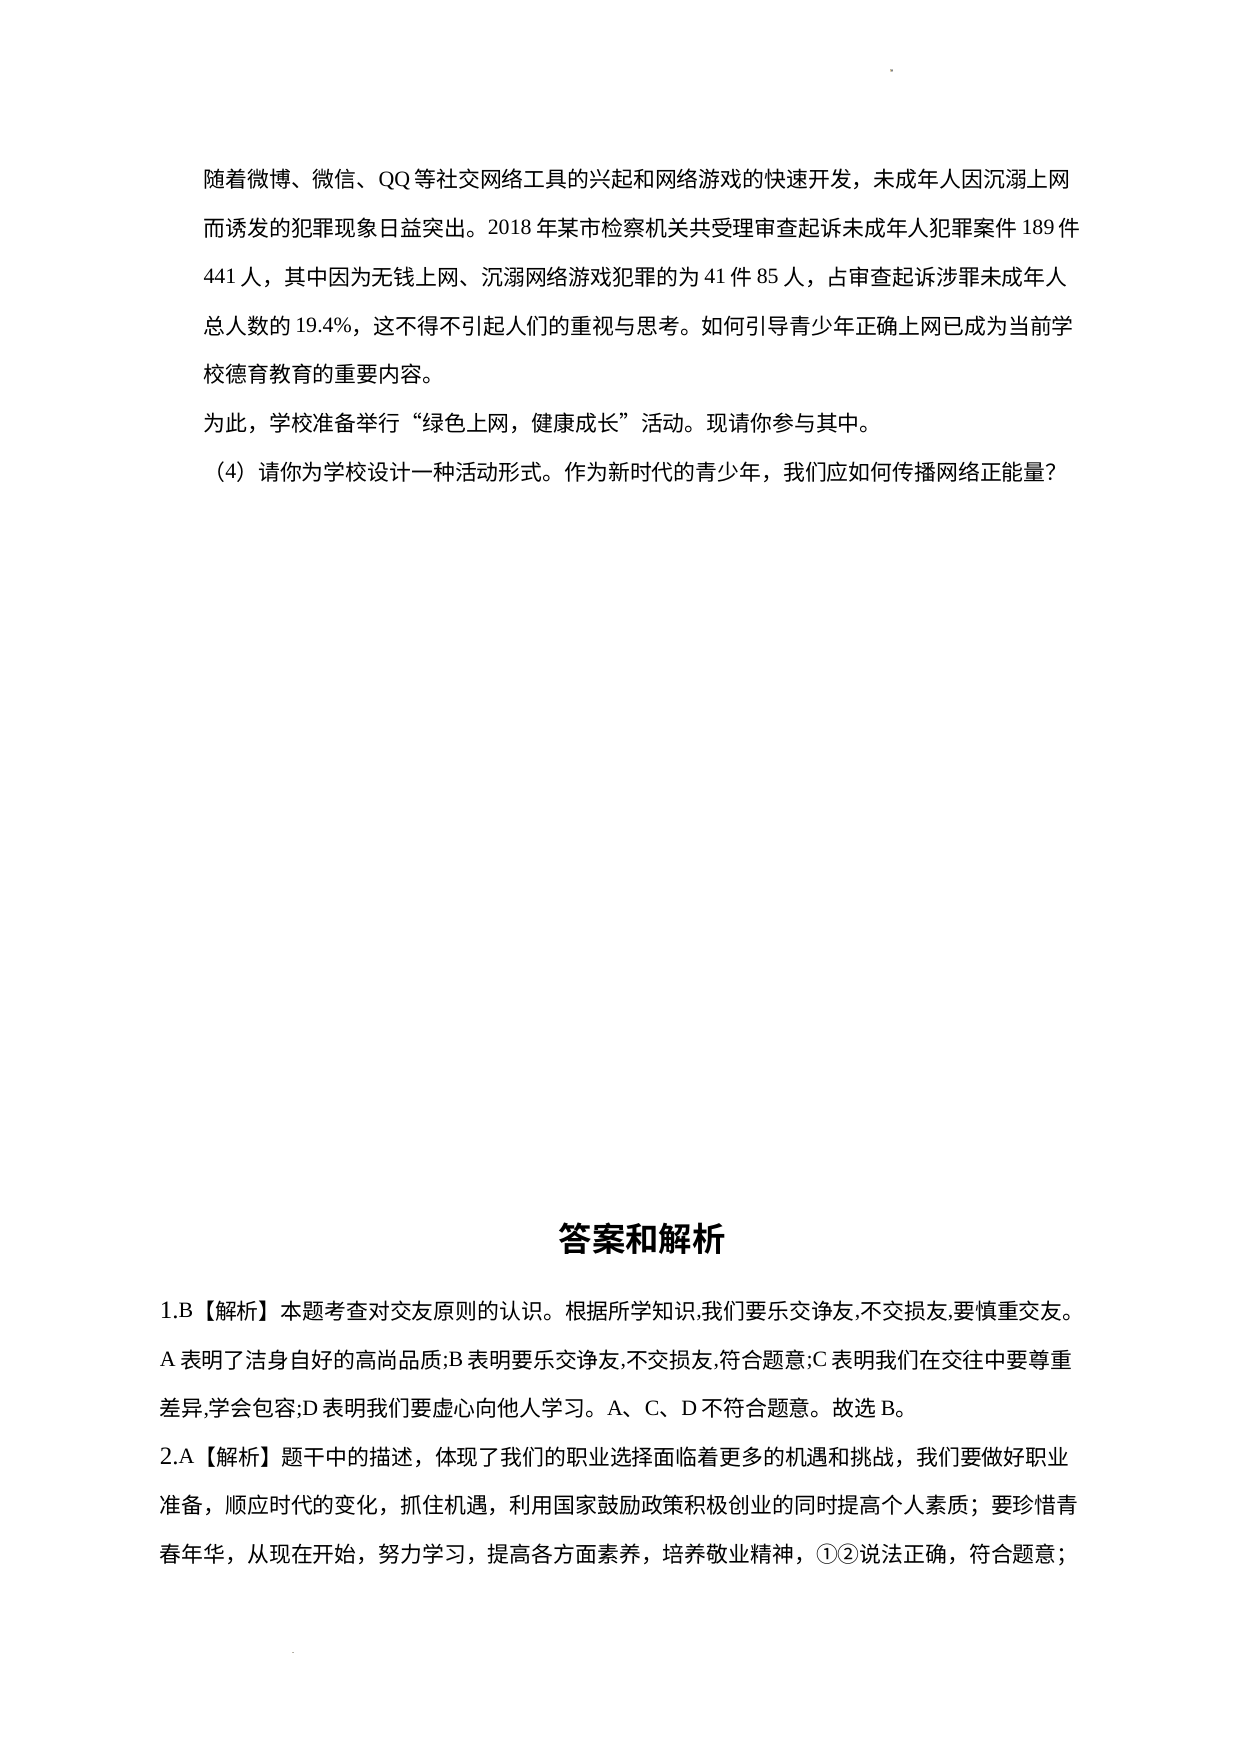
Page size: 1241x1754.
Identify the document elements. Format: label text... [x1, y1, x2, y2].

text 1.B【解析】本题考查对交友原则的认识。根据所学知识,我们要乐交诤友,不交损友,要慎重交友。A表明了洁身自好的高尚品质;B表明要乐交诤友,不交损友,符合题意;C表明我们在交往中要尊重差异,学会包容;D表明我们要虚心向他人学习。A、C、D不符合题意。故选B。 [159, 1293, 1081, 1423]
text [159, 1439, 1081, 1569]
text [203, 162, 1081, 487]
text 答案和解析 [203, 1204, 1081, 1269]
